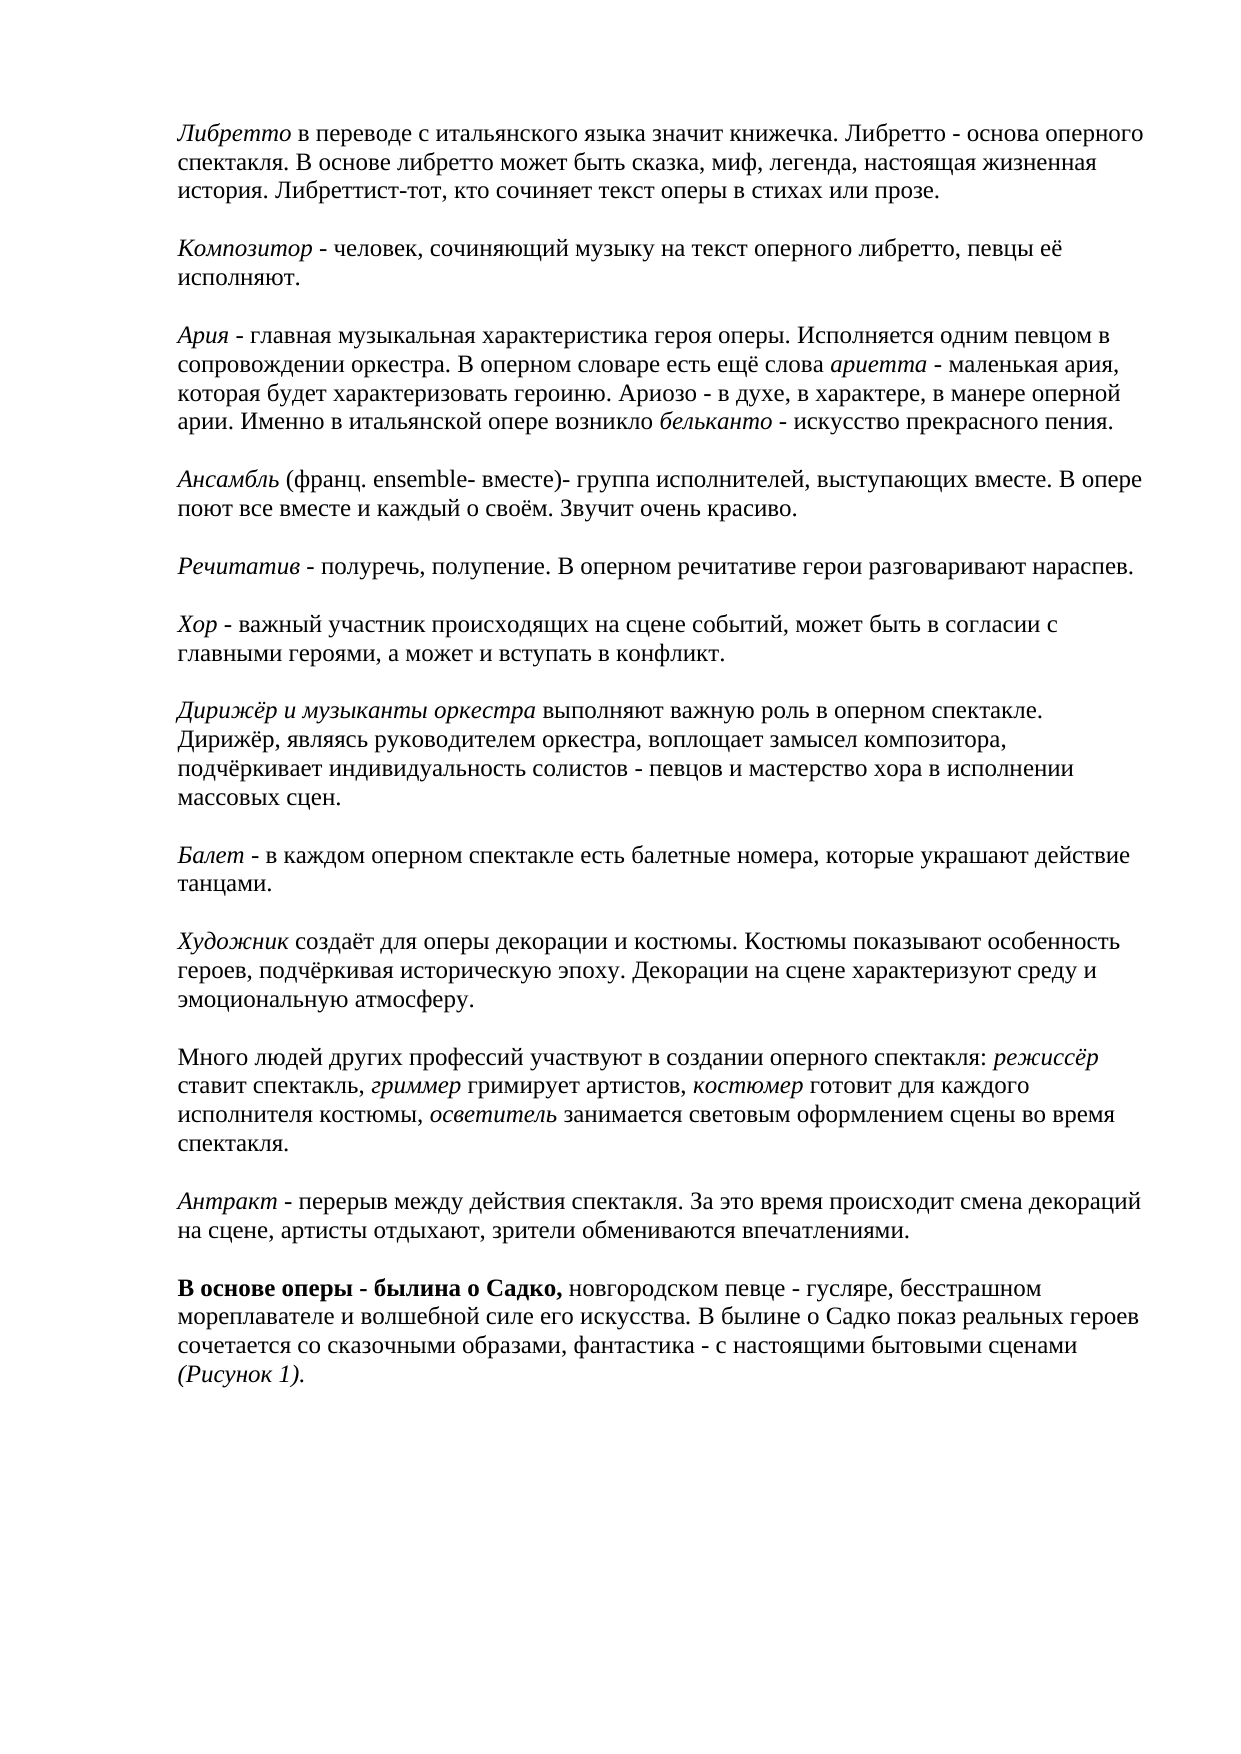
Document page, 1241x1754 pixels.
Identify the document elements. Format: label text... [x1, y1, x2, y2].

text Много людей других профессий участвуют в создании оперного спектакля: режиссёр ставит спектакль, гриммер гримирует артистов, костюмер готовит для каждого исполнителя костюмы, осветитель занимается световым оформлением сцены во время спектакля. [177, 1042, 1152, 1157]
text Либретто в переводе с итальянского языка значит книжечка. Либретто - основа оперного спектакля. В основе либретто может быть сказка, миф, легенда, настоящая жизненная история. Либреттист-тот, кто сочиняет текст оперы в стихах или прозе. [177, 118, 1152, 204]
text Дирижёр и музыканты оркестра выполняют важную роль в оперном спектакле. Дирижёр, являясь руководителем оркестра, воплощает замысел композитора, подчёркивает индивидуальность солистов - певцов и мастерство хора в исполнении массовых сцен. [177, 696, 1152, 811]
text В основе оперы - былина о Садко, новгородском певце - гусляре, бесстрашном мореплавателе и волшебной силе его искусства. В былине о Садко показ реальных героев сочетается со сказочными образами, фантастика - с настоящими бытовыми сценами (Рисунок 1). [177, 1273, 1152, 1388]
text Речитатив - полуречь, полупение. В оперном речитативе герои разговаривают нараспев. [177, 551, 1152, 580]
text Балет - в каждом оперном спектакле есть балетные номера, которые украшают действие танцами. [177, 840, 1152, 897]
text Художник создаёт для оперы декорации и костюмы. Костюмы показывают особенность героев, подчёркивая историческую эпоху. Декорации на сцене характеризуют среду и эмоциональную атмосферу. [177, 926, 1152, 1013]
text Ансамбль (франц. ensemble- вместе)- группа исполнителей, выступающих вместе. В опере поют все вместе и каждый о своём. Звучит очень красиво. [177, 464, 1152, 522]
text Ария - главная музыкальная характеристика героя оперы. Исполняется одним певцом в сопровождении оркестра. В оперном словаре есть ещё слова ариетта - маленькая ария, которая будет характеризовать героиню. Ариозо - в духе, в характере, в манере оперной арии. Именно в итальянской опере возникло бельканто - искусство прекрасного пения. [177, 320, 1152, 435]
text Композитор - человек, сочиняющий музыку на текст оперного либретто, певцы её исполняют. [177, 233, 1152, 291]
text Антракт - перерыв между действия спектакля. За это время происходит смена декораций на сцене, артисты отдыхают, зрители обмениваются впечатлениями. [177, 1186, 1152, 1243]
text Хор - важный участник происходящих на сцене событий, может быть в согласии с главными героями, а может и вступать в конфликт. [177, 609, 1152, 666]
